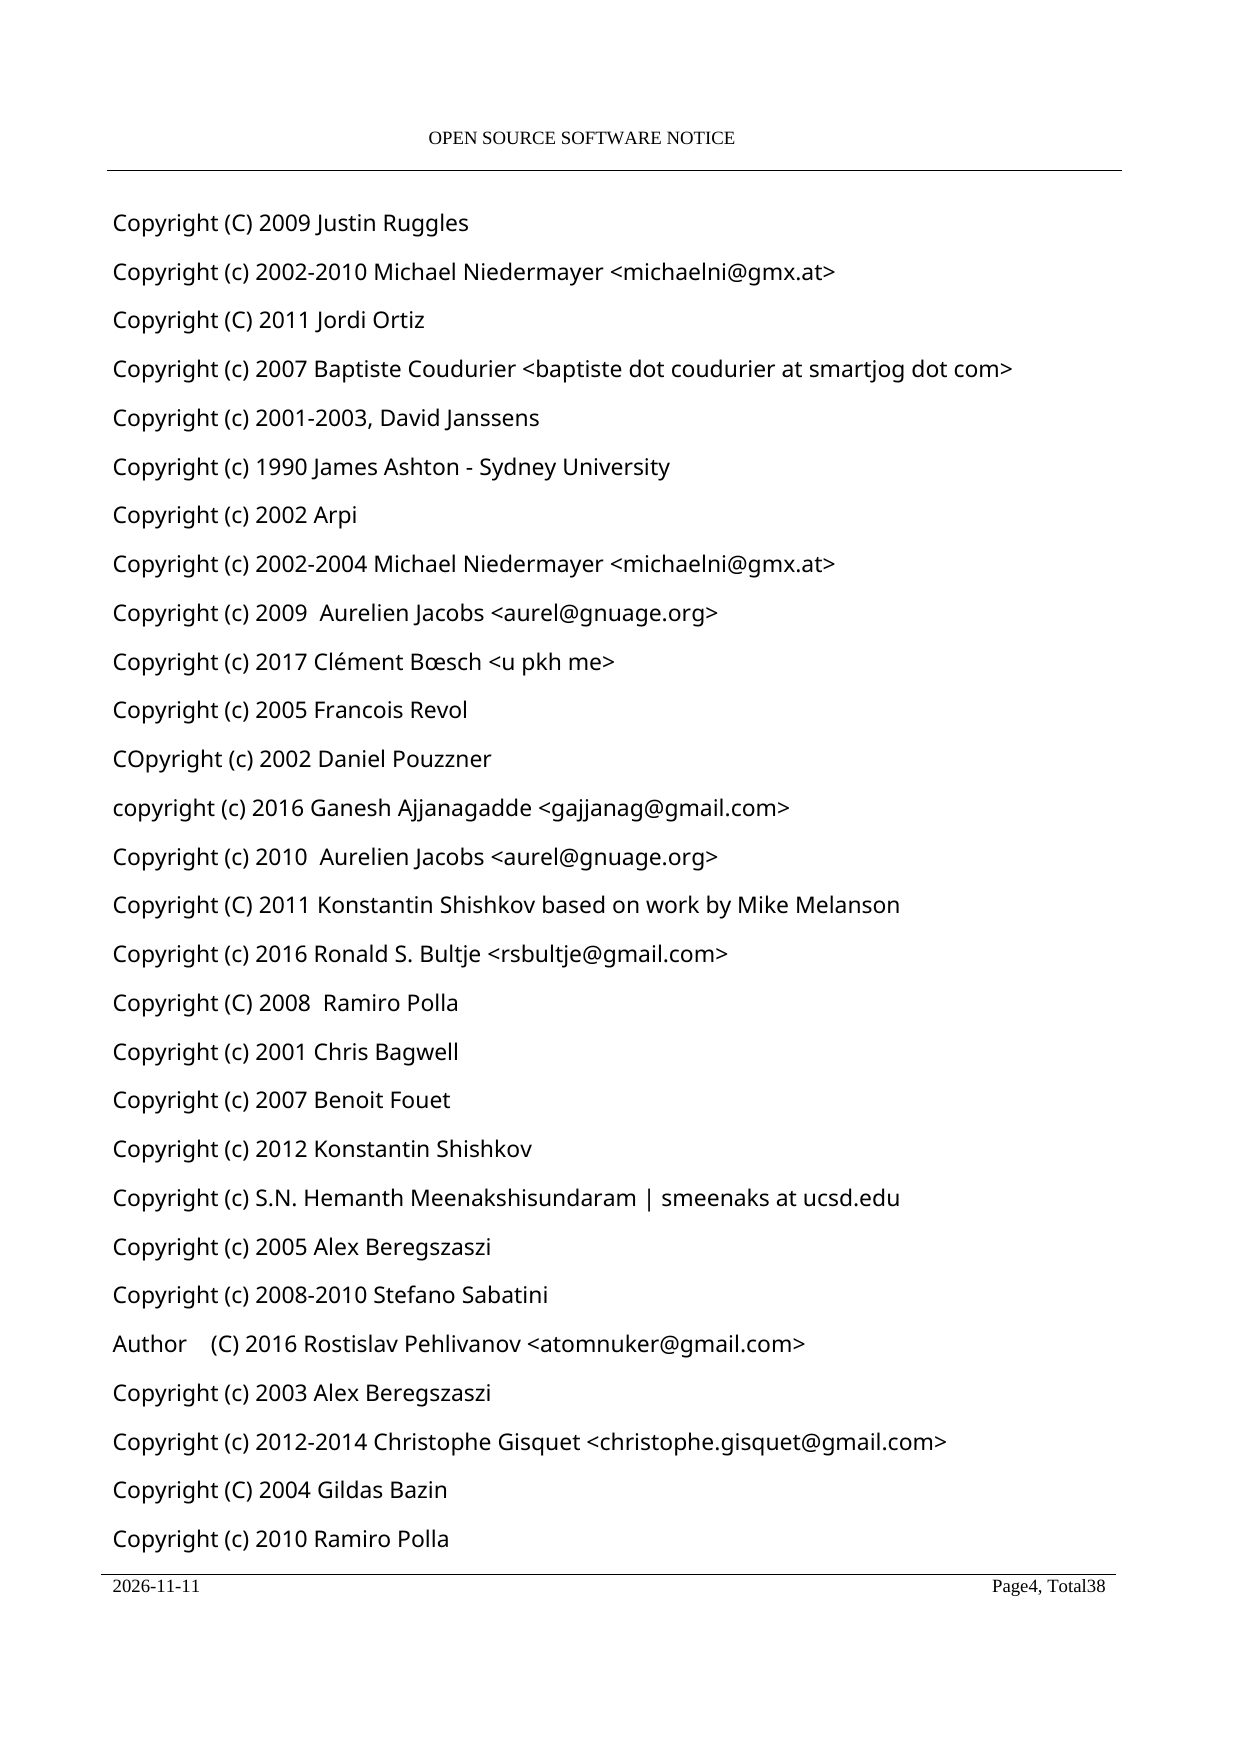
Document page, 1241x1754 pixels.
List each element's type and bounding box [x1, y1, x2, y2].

text [112, 206, 1128, 1555]
